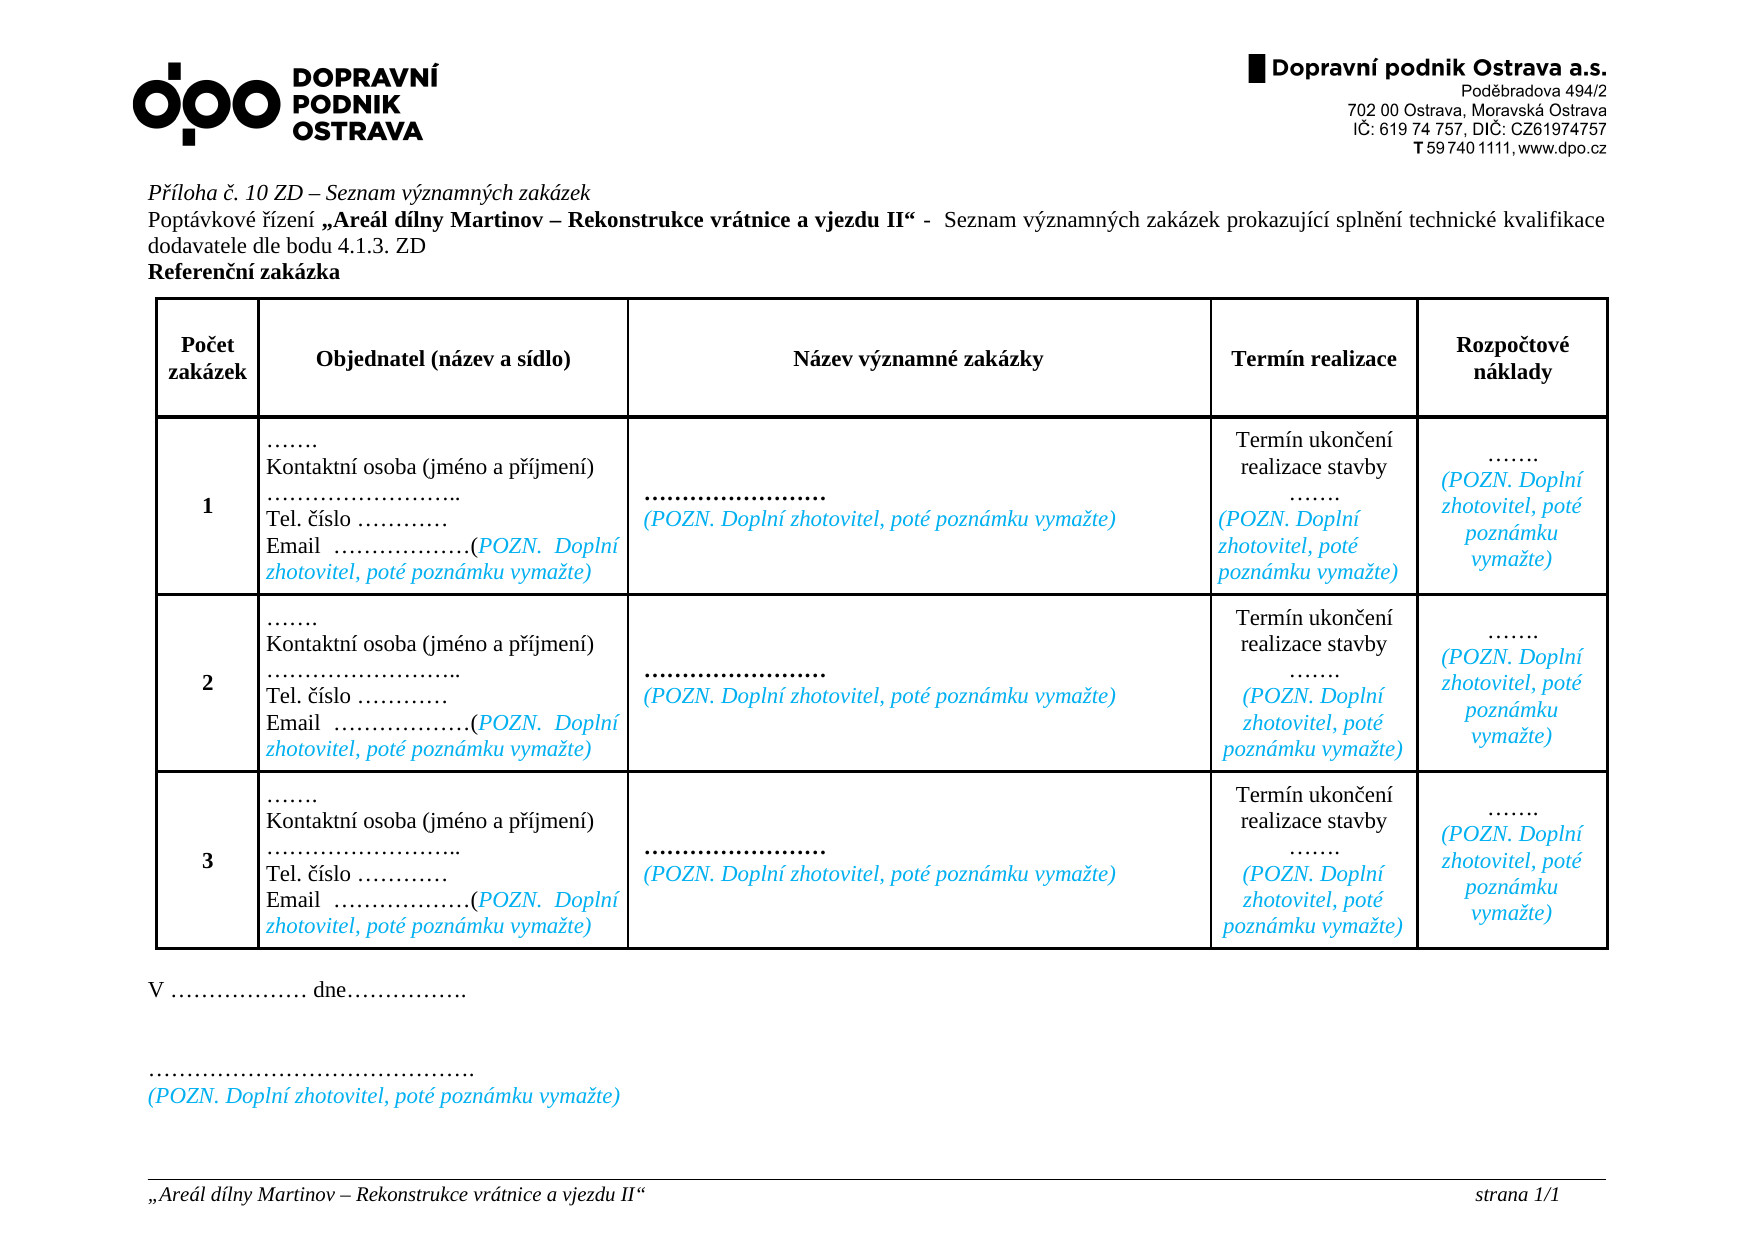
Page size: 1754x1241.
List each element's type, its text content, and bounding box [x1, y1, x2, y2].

table_cell Termín ukončení realizace stavby ……. (POZN. Doplní zhotovitel, poté poznámku vymažte) [1212, 419, 1416, 592]
table_cell …………………… (POZN. Doplní zhotovitel, poté poznámku vymažte) [629, 773, 1210, 947]
table_cell ……. Kontaktní osoba (jméno a příjmení) …………………….. Tel. číslo ………… Email ………………(POZN. Doplní zhotovitel, poté poznámku vymažte) [260, 596, 627, 770]
picture [1248, 54, 1607, 157]
table_cell Termín ukončení realizace stavby ……. (POZN. Doplní zhotovitel, poté poznámku vymažte) [1212, 773, 1416, 947]
table_cell ……. Kontaktní osoba (jméno a příjmení) …………………….. Tel. číslo ………… Email ………………(POZN. Doplní zhotovitel, poté poznámku vymažte) [260, 419, 627, 592]
text Příloha č. 10 ZD – Seznam významných zakázek [148, 179, 1606, 206]
table_header Počet zakázek [158, 300, 257, 415]
table_header Termín realizace [1212, 300, 1416, 415]
table_cell …………………… (POZN. Doplní zhotovitel, poté poznámku vymažte) [629, 596, 1210, 770]
table_cell ……. (POZN. Doplní zhotovitel, poté poznámku vymažte) [1419, 773, 1606, 947]
table_cell 2 [158, 596, 257, 770]
table_cell ……. Kontaktní osoba (jméno a příjmení) …………………….. Tel. číslo ………… Email ………………(POZN. Doplní zhotovitel, poté poznámku vymažte) [260, 773, 627, 947]
subtitle Referenční zakázka [148, 258, 1606, 285]
table_header Název významné zakázky [629, 300, 1210, 415]
text ……………………………………. [148, 1055, 1606, 1082]
table_header Objednatel (název a sídlo) [260, 300, 627, 415]
table_cell ……. (POZN. Doplní zhotovitel, poté poznámku vymažte) [1419, 419, 1606, 592]
subtitle Poptávkové řízení „Areál dílny Martinov – Rekonstrukce vrátnice a vjezdu II“ - Seznam významných zakázek prokazující splnění technické kvalifikace dodavatele dle bodu 4.1.3. ZD [148, 206, 1606, 258]
table_cell ……. (POZN. Doplní zhotovitel, poté poznámku vymažte) [1419, 596, 1606, 770]
table_cell 1 [158, 419, 257, 592]
table_header Rozpočtové náklady [1419, 300, 1606, 415]
picture [132, 62, 439, 146]
table_cell 3 [158, 773, 257, 947]
text (POZN. Doplní zhotovitel, poté poznámku vymažte) [148, 1082, 1606, 1108]
subtitle V ……………… dne……………. [148, 976, 1606, 1003]
table_cell Termín ukončení realizace stavby ……. (POZN. Doplní zhotovitel, poté poznámku vymažte) [1212, 596, 1416, 770]
table_cell …………………… (POZN. Doplní zhotovitel, poté poznámku vymažte) [629, 419, 1210, 592]
